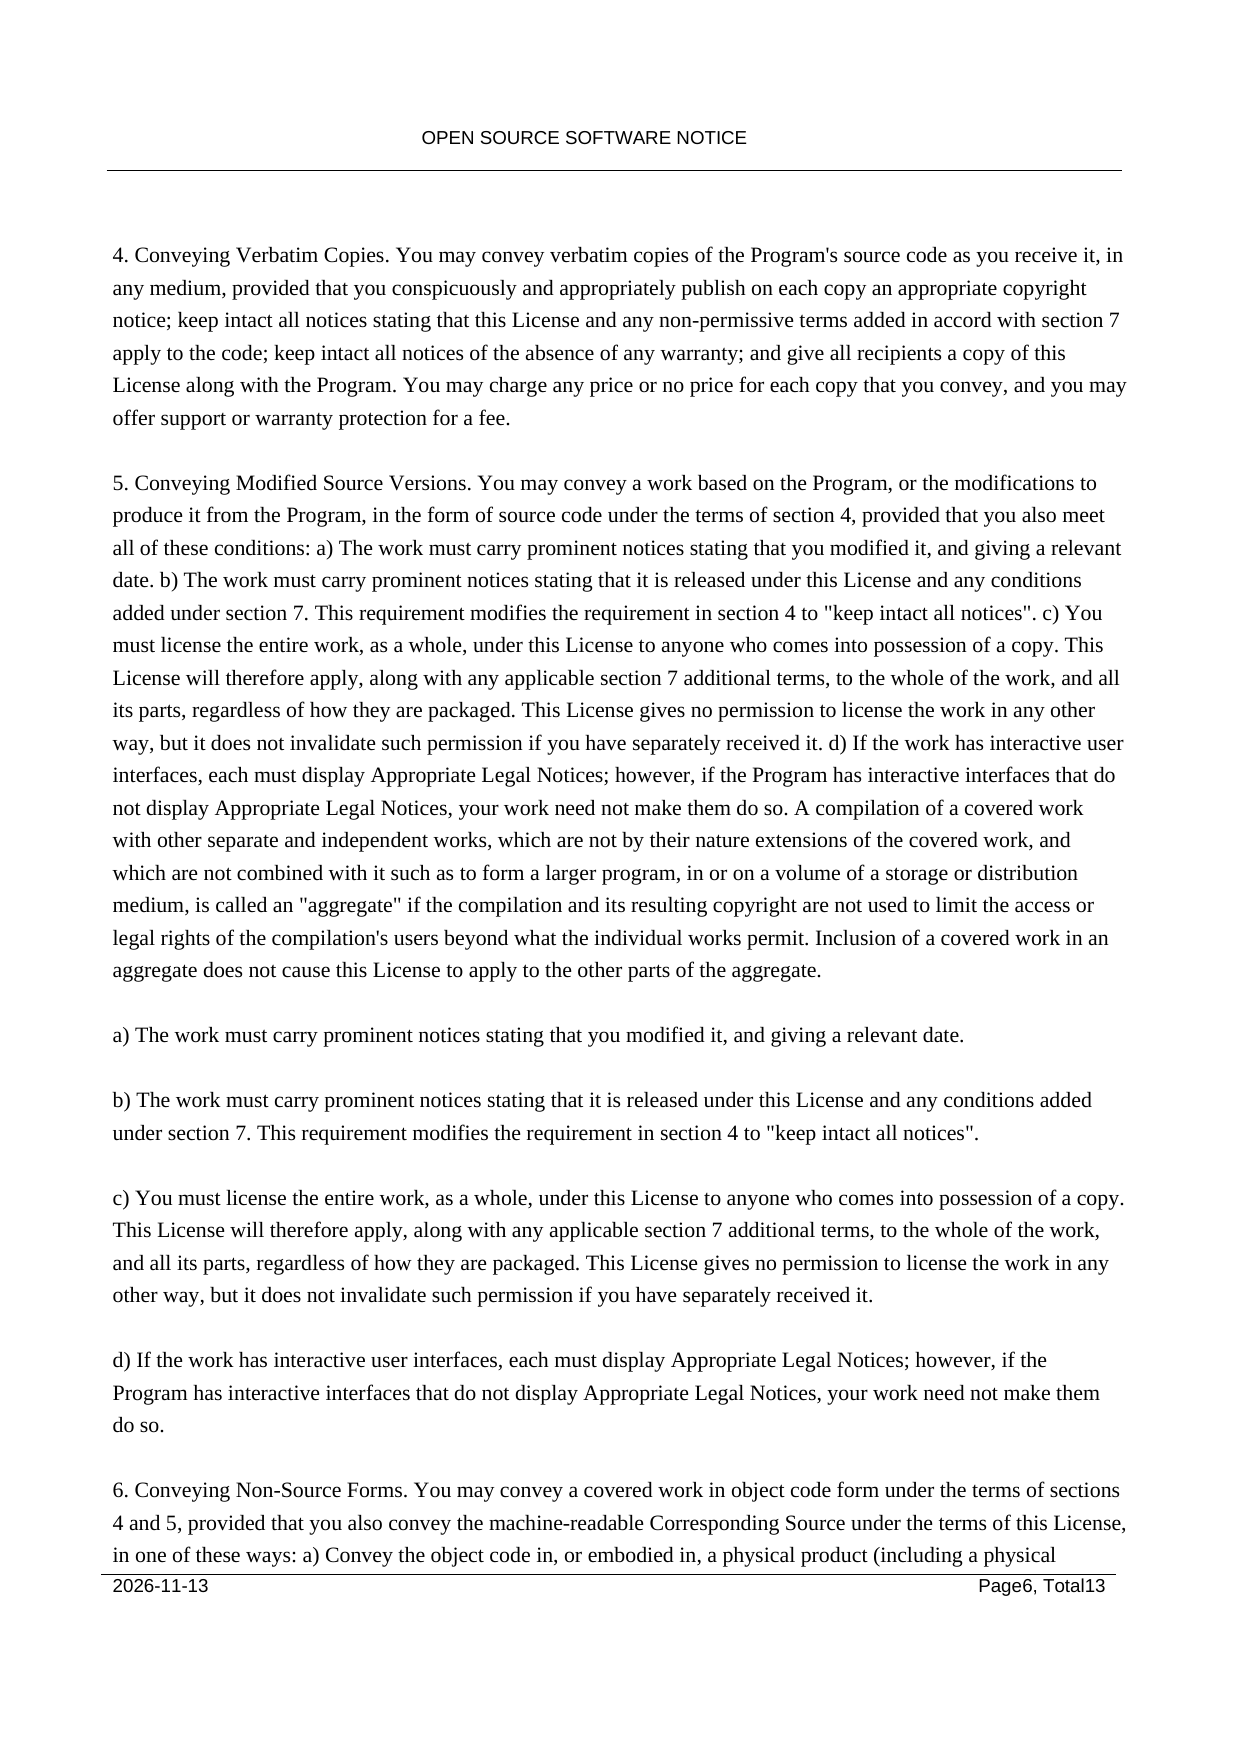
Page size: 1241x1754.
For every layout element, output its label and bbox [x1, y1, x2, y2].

text [112, 206, 1128, 1571]
